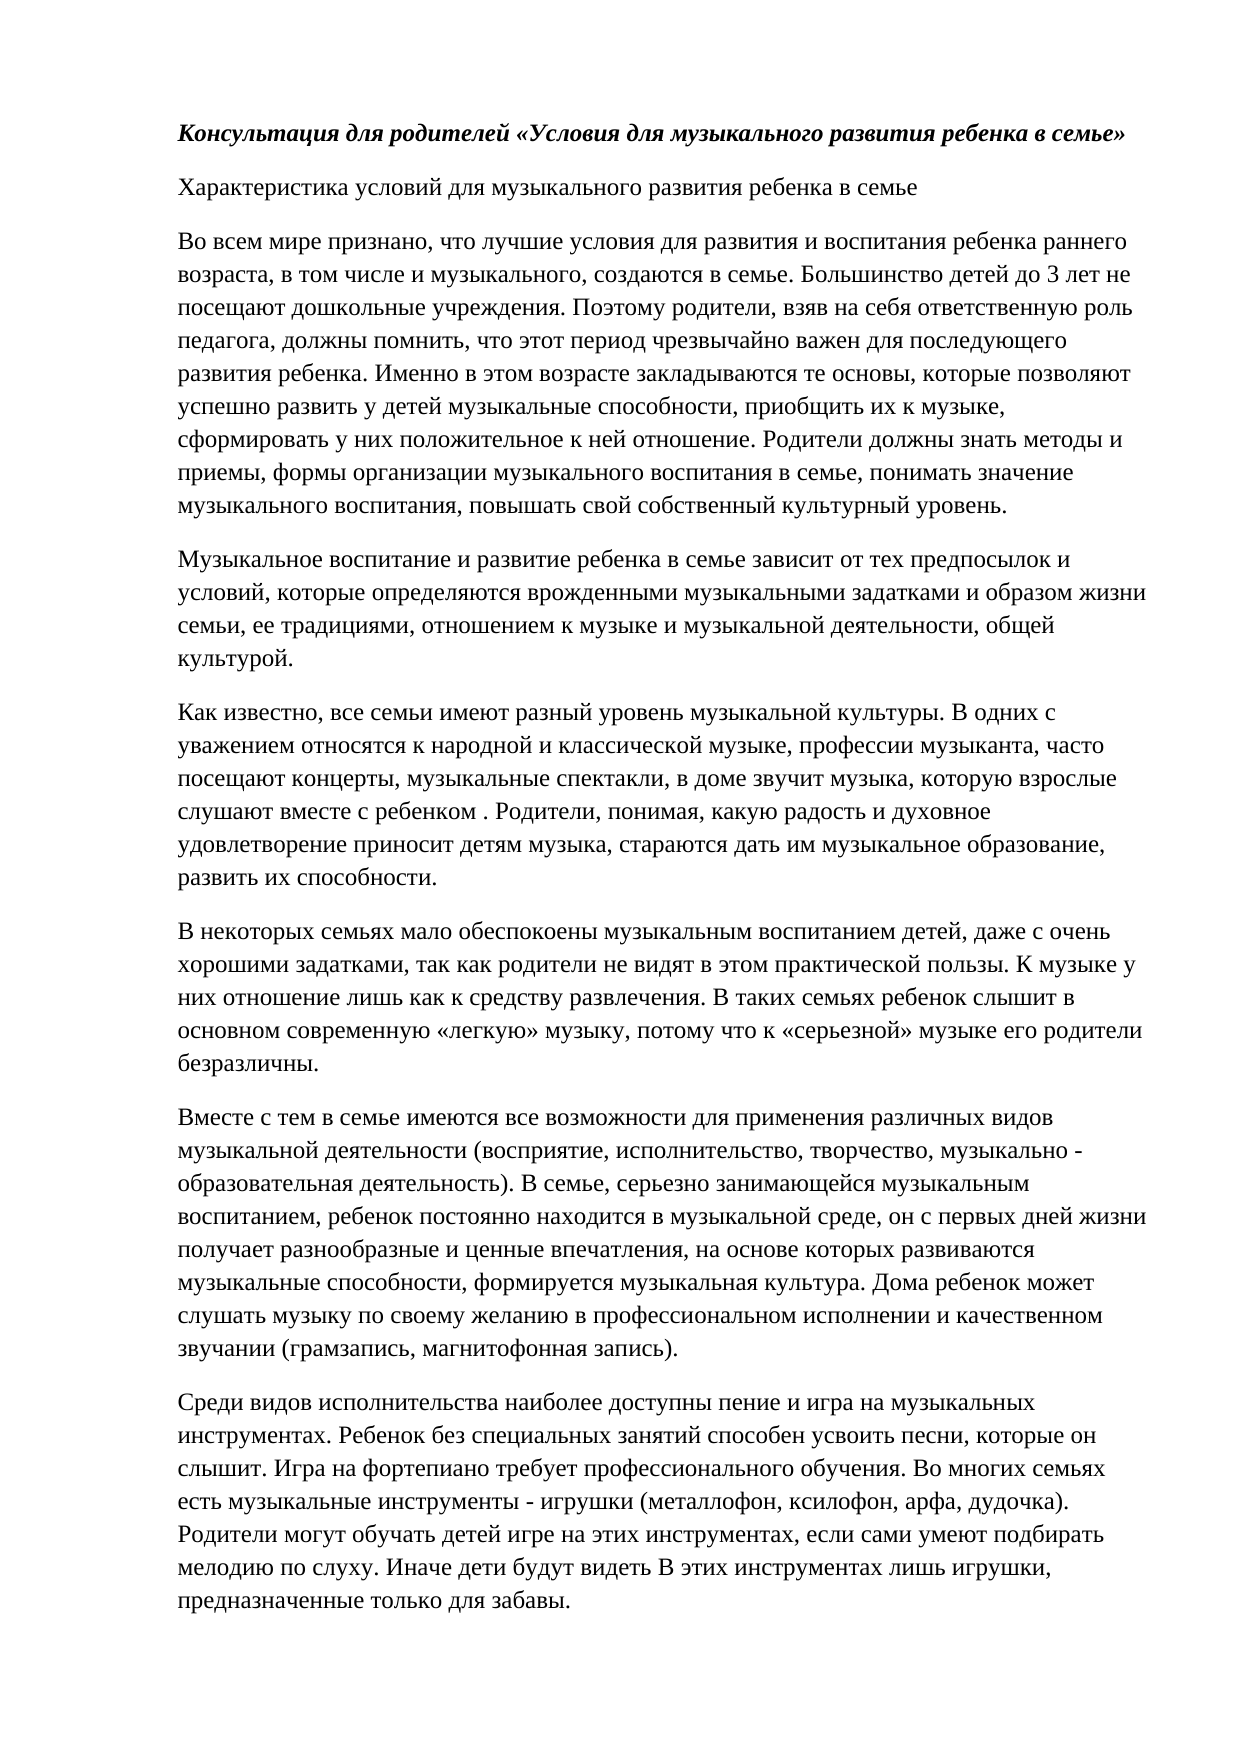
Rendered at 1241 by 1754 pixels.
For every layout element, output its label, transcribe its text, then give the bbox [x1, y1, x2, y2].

text Во всем мире признано, что лучшие условия для развития и воспитания ребенка раннего возраста, в том числе и музыкального, создаются в семье. Большинство детей до 3 лет не посещают дошкольные учреждения. Поэтому родители, взяв на себя ответственную роль педагога, должны помнить, что этот период чрезвычайно важен для последующего развития ребенка. Именно в этом возрасте закладываются те основы, которые позволяют успешно развить у детей музыкальные способности, приобщить их к музыке, сформировать у них положительное к ней отношение. Родители должны знать методы и приемы, формы организации музыкального воспитания в семье, понимать значение музыкального воспитания, повышать свой собственный культурный уровень. [177, 226, 1152, 519]
text Консультация для родителей «Условия для музыкального развития ребенка в семье» [177, 118, 1152, 147]
text Вместе с тем в семье имеются все возможности для применения различных видов музыкальной деятельности (восприятие, исполнительство, творчество, музыкально - образовательная деятельность). В семье, серьезно занимающейся музыкальным воспитанием, ребенок постоянно находится в музыкальной среде, он с первых дней жизни получает разнообразные и ценные впечатления, на основе которых развиваются музыкальные способности, формируется музыкальная культура. Дома ребенок может слушать музыку по своему желанию в профессиональном исполнении и качественном звучании (грамзапись, магнитофонная запись). [177, 1102, 1152, 1362]
text Характеристика условий для музыкального развития ребенка в семье [177, 172, 1152, 201]
text Музыкальное воспитание и развитие ребенка в семье зависит от тех предпосылок и условий, которые определяются врожденными музыкальными задатками и образом жизни семьи, ее традициями, отношением к музыке и музыкальной деятельности, общей культурой. [177, 544, 1152, 672]
text Среди видов исполнительства наиболее доступны пение и игра на музыкальных инструментах. Ребенок без специальных занятий способен усвоить песни, которые он слышит. Игра на фортепиано требует профессионального обучения. Во многих семьях есть музыкальные инструменты - игрушки (металлофон, ксилофон, арфа, дудочка). Родители могут обучать детей игре на этих инструментах, если сами умеют подбирать мелодию по слyxy. Иначе дети будут видеть В этих инструментах лишь игрушки, предназначенные только для забавы. [177, 1387, 1152, 1613]
text В некоторых семьях мало обеспокоены музыкальным воспитанием детей, даже с очень хорошими задатками, так как родители не видят в этом практической пользы. К музыке у них отношение лишь как к средству развлечения. В таких семьях ребенок слышит в основном современную «легкую» музыку, потому что к «серьезной» музыке его родители безразличны. [177, 916, 1152, 1077]
text Как известно, все семьи имеют разный уровень музыкальной культуры. В одних с уважением относятся к народной и классической музыке, профессии музыканта, часто посещают концерты, музыкальные спектакли, в доме звучит музыка, которую взрослые слушают вместе с ребенком . Родители, понимая, какую радость и духовное удовлетворение приносит детям музыка, стараются дать им музыкальное образование, развить их способности. [177, 697, 1152, 891]
